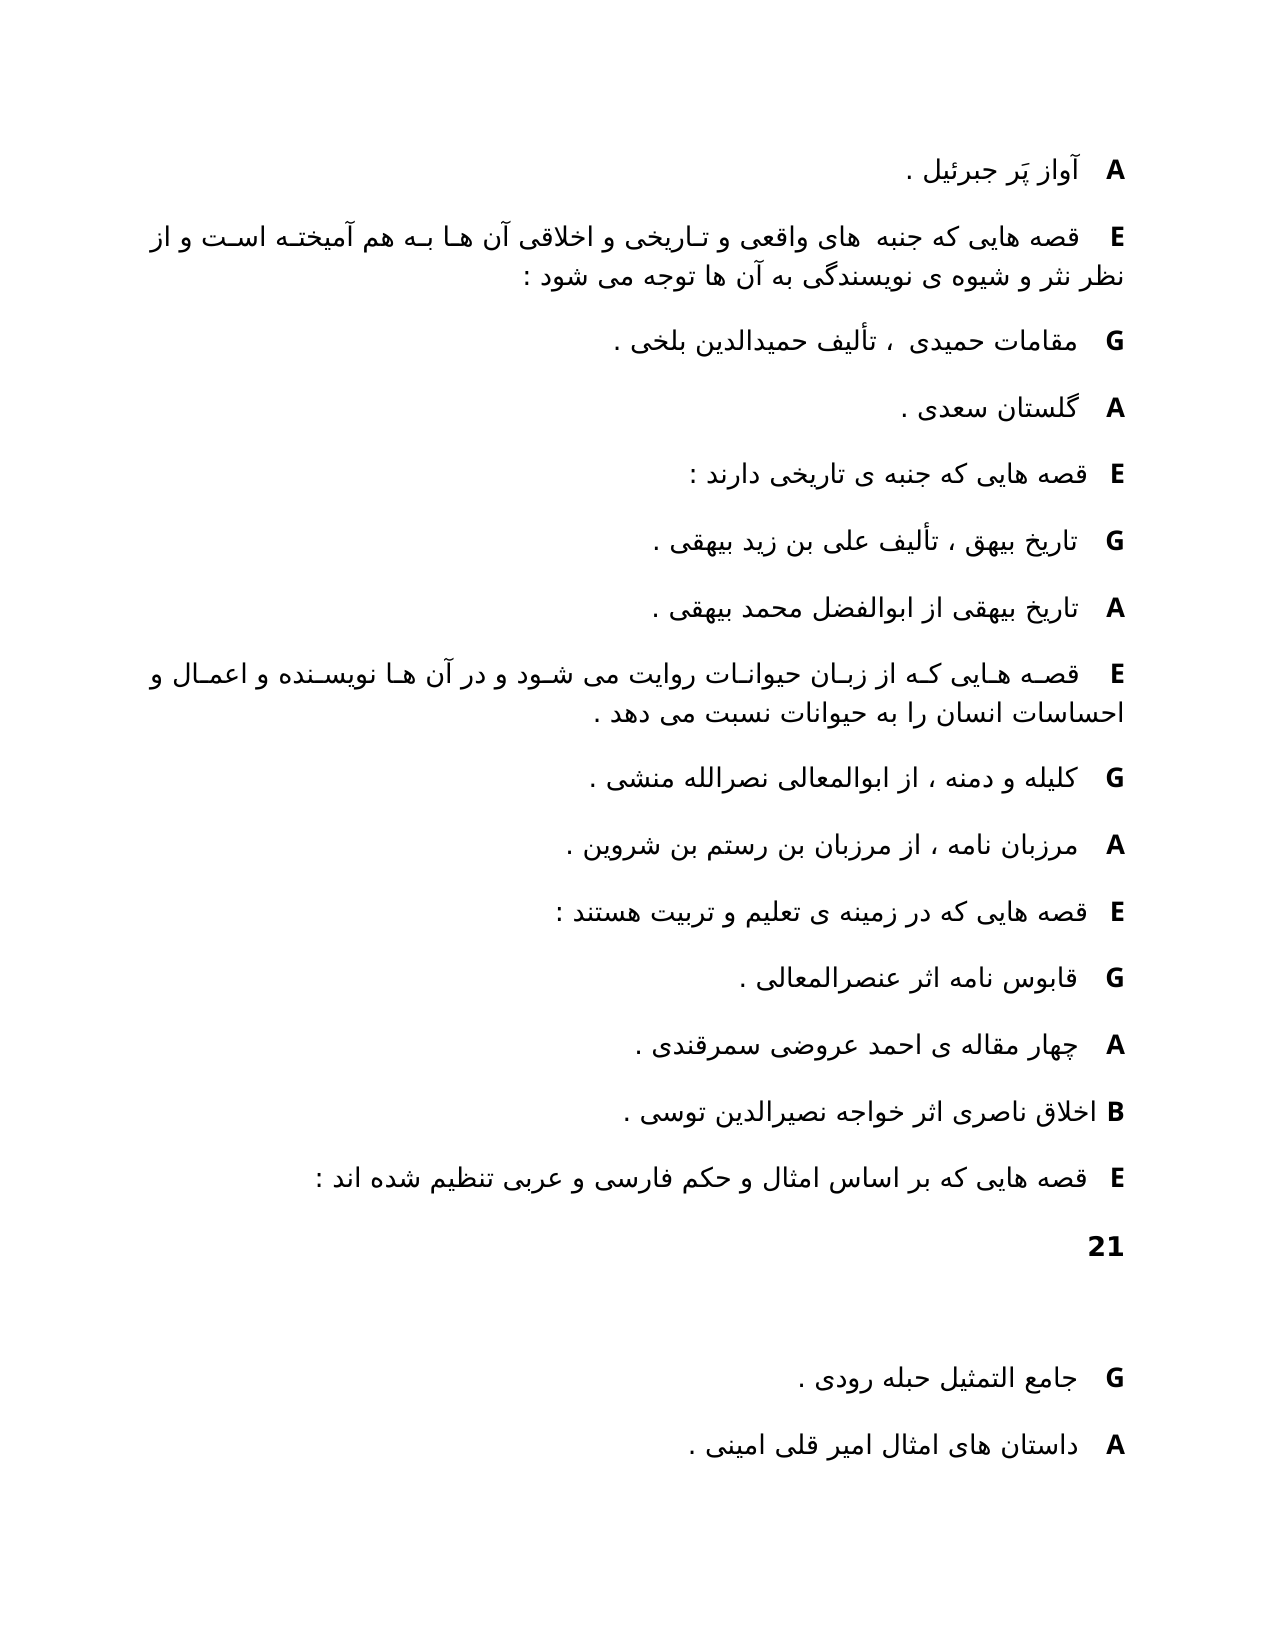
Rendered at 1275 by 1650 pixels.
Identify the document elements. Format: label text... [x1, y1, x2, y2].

text B اخلاق ناصری اثر خواجه نصیرالدین توسی . [150, 1092, 1125, 1129]
text G مقامات حمیدی ، تألیف حمیدالدین بلخی . [150, 321, 1125, 358]
text A چهار مقاله ی احمد عروضی سمرقندی . [150, 1025, 1125, 1062]
text E قصه هایی که بر اساس امثال و حکم فارسی و عربی تنظیم شده اند : [150, 1158, 1125, 1196]
text A مرزبان نامه ، از مرزبان بن رستم بن شروین . [150, 825, 1125, 862]
text A گلستان سعدی . [150, 387, 1125, 425]
text G جامع التمثیل حبله رودی . [150, 1358, 1125, 1396]
text E قصه هایی که جنبه های واقعی و تاریخی و اخلاقی آن ها به هم آمیخته است و از نظر نثر و شیوه ی نویسندگی به آن ها توجه می شود : [150, 217, 1125, 292]
text G تاریخ بیهق ، تألیف علی بن زید بیهقی . [150, 521, 1125, 558]
text A آواز پَر جبرئیل . [150, 150, 1125, 187]
text E قصه هایی که از زبان حیوانات روایت می شود و در آن ها نویسنده و اعمال و احساسات انسان را به حیوانات نسبت می دهد . [150, 654, 1125, 729]
text A داستان های امثال امیر قلی امینی . [150, 1425, 1125, 1462]
text 21 [150, 1225, 1125, 1262]
text E قصه هایی که در زمینه ی تعلیم و تربیت هستند : [150, 892, 1125, 929]
text G کلیله و دمنه ، از ابوالمعالی نصرالله منشی . [150, 758, 1125, 796]
text A تاریخ بیهقی از ابوالفضل محمد بیهقی . [150, 587, 1125, 625]
text G قابوس نامه اثر عنصرالمعالی . [150, 958, 1125, 996]
text E قصه هایی که جنبه ی تاریخی دارند : [150, 454, 1125, 492]
